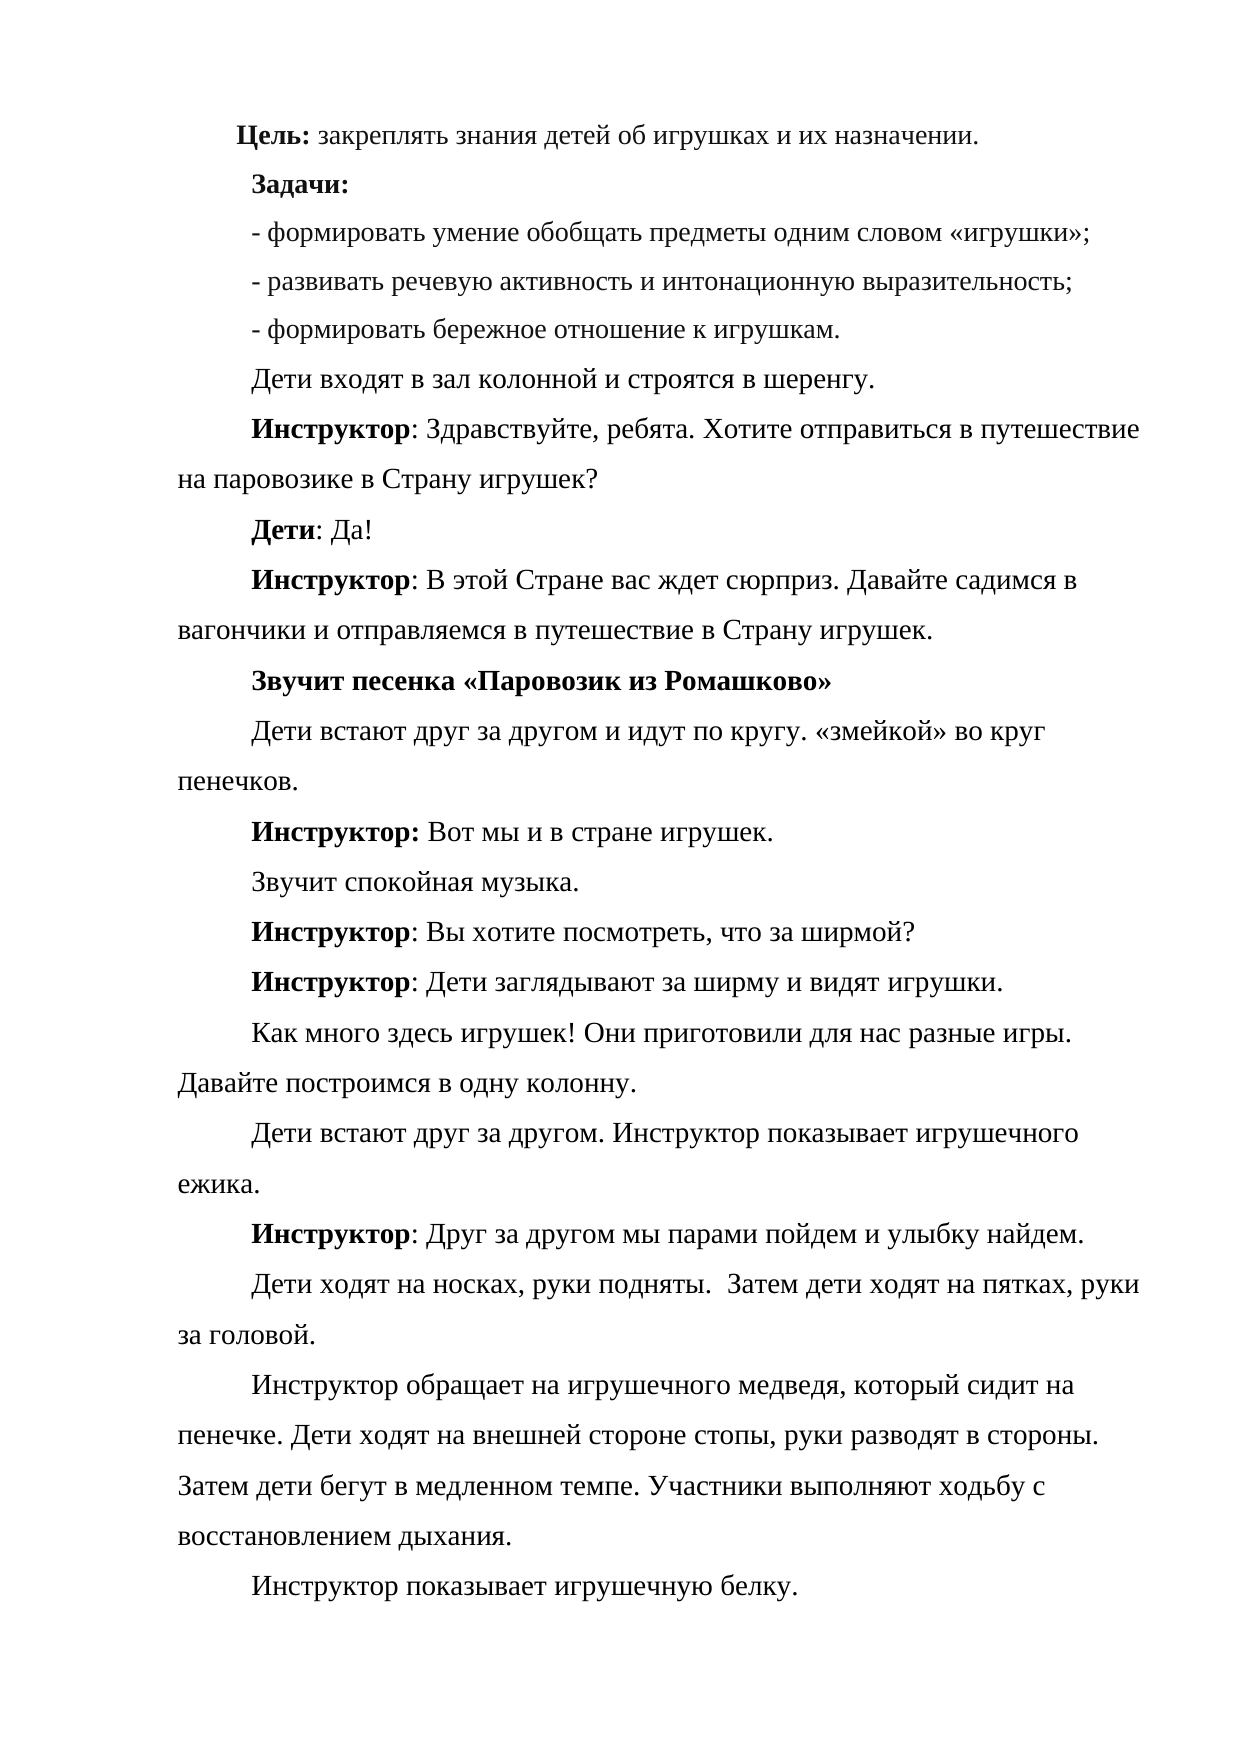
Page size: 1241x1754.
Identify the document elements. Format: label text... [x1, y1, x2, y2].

text Как много здесь игрушек! Они приготовили для нас разные игры. Давайте построимся в одну колонну. [177, 1015, 1152, 1099]
text Инструктор: В этой Стране вас ждет сюрприз. Давайте садимся в вагончики и отправляемся в путешествие в Страну игрушек. [177, 562, 1152, 646]
text Задачи: [177, 167, 1152, 199]
text - формировать умение обобщать предметы одним словом «игрушки»; [177, 215, 1152, 248]
text - формировать бережное отношение к игрушкам. [177, 312, 1152, 345]
text Звучит спокойная музыка. [177, 864, 1152, 897]
text Инструктор: Дети заглядывают за ширму и видят игрушки. [177, 964, 1152, 998]
text Инструктор: Вы хотите посмотреть, что за ширмой? [177, 914, 1152, 948]
text Звучит песенка «Паровозик из Ромашково» [177, 663, 1152, 696]
text Инструктор обращает на игрушечного медведя, который сидит на пенечке. Дети ходят на внешней стороне стопы, руки разводят в стороны. Затем дети бегут в медленном темпе. Участники выполняют ходьбу с восстановлением дыхания. [177, 1367, 1152, 1552]
text Дети встают друг за другом. Инструктор показывает игрушечного ежика. [177, 1116, 1152, 1199]
text - развивать речевую активность и интонационную выразительность; [177, 264, 1152, 296]
text Дети входят в зал колонной и строятся в шеренгу. [177, 361, 1152, 394]
text Дети ходят на носках, руки подняты. Затем дети ходят на пятках, руки за головой. [177, 1266, 1152, 1350]
text Инструктор: Друг за другом мы парами пойдем и улыбку найдем. [177, 1216, 1152, 1250]
text Дети встают друг за другом и идут по кругу. «змейкой» во круг пенечков. [177, 713, 1152, 797]
text Инструктор показывает игрушечную белку. [177, 1568, 1152, 1602]
text Инструктор: Здравствуйте, ребята. Хотите отправиться в путешествие на паровозике в Страну игрушек? [177, 411, 1152, 495]
text Цель: закреплять знания детей об игрушках и их назначении. [162, 118, 1152, 151]
text Дети: Да! [177, 512, 1152, 545]
text Инструктор: Вот мы и в стране игрушек. [177, 814, 1152, 847]
